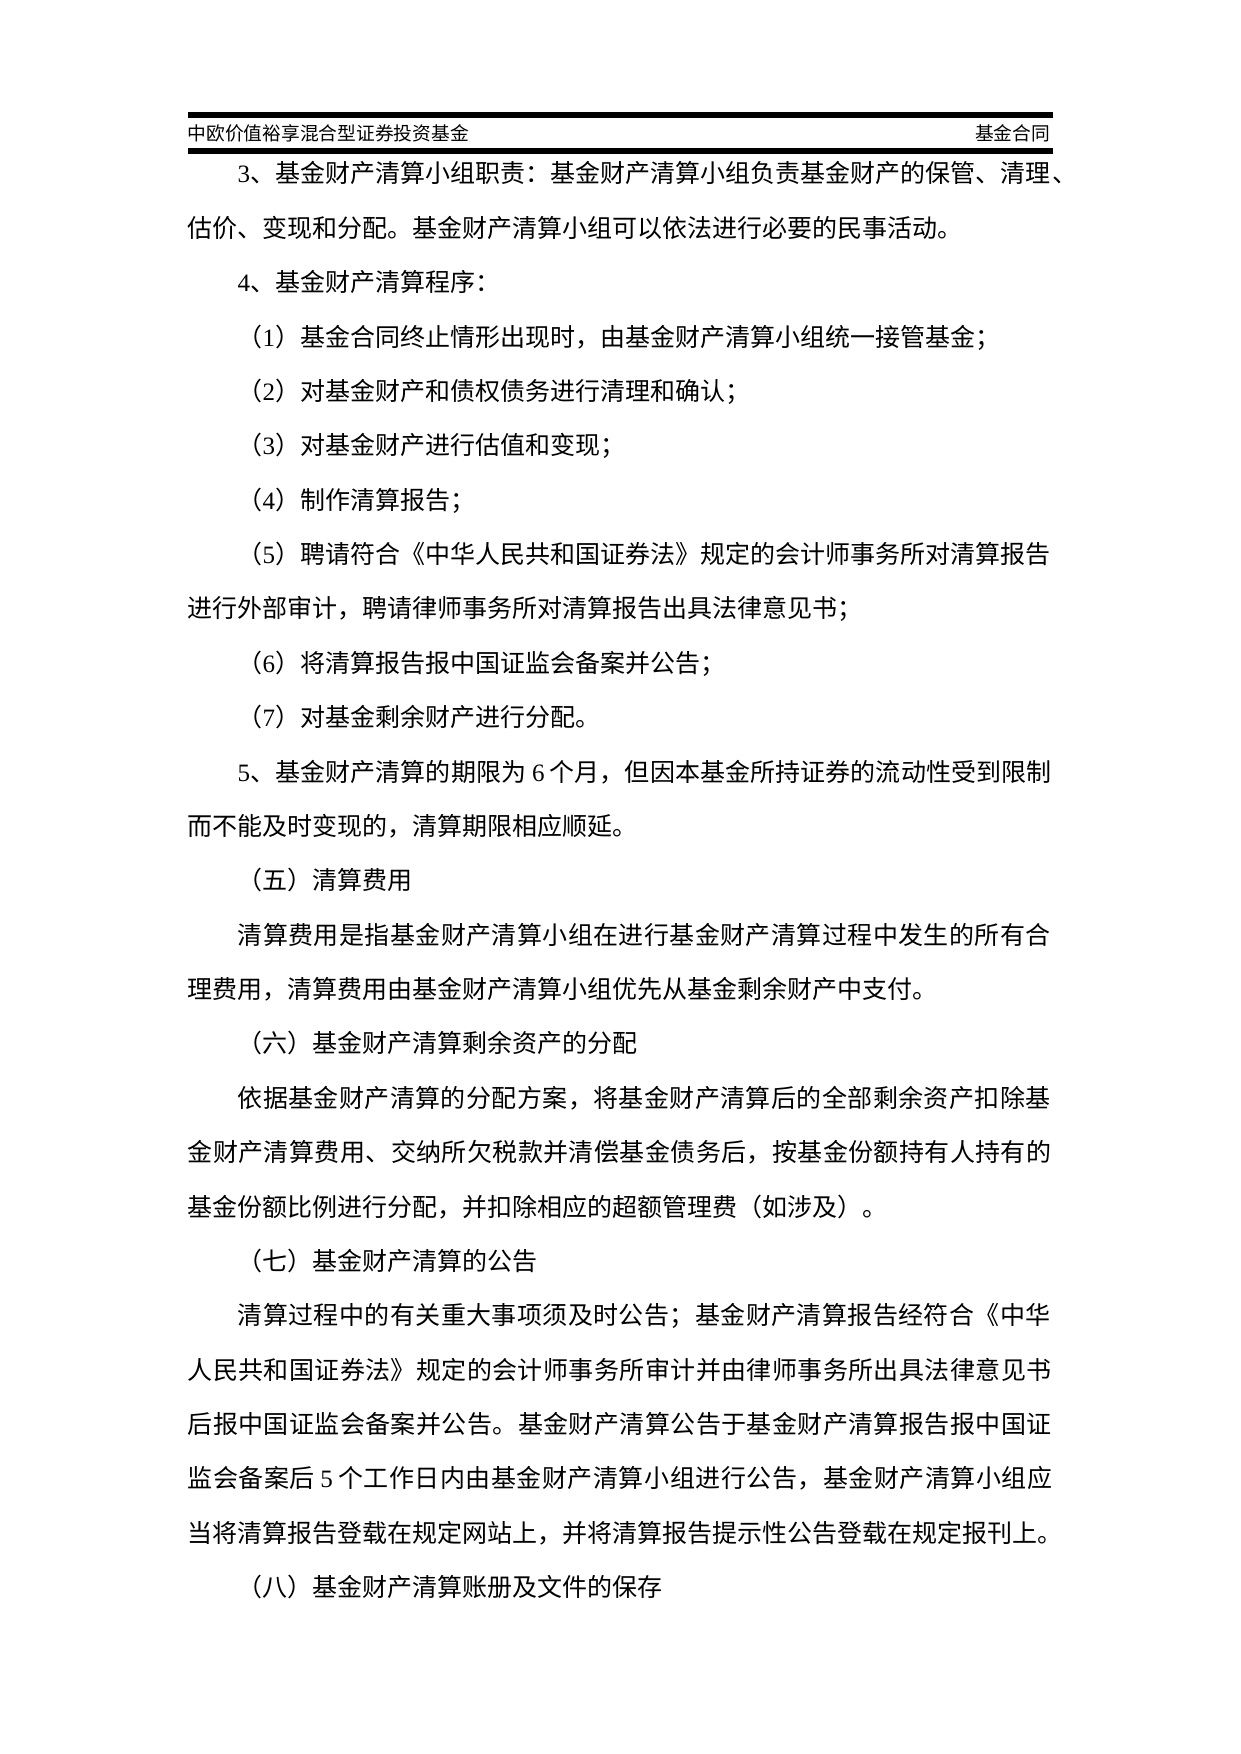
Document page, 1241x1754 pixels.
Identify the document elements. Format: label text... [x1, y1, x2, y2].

text 5、基金财产清算的期限为6个月，但因本基金所持证券的流动性受到限制而不能及时变现的，清算期限相应顺延。 [187, 752, 1053, 843]
text （八）基金财产清算账册及文件的保存 [187, 1568, 1053, 1604]
text （2）对基金财产和债权债务进行清理和确认； [187, 371, 1053, 408]
text （4）制作清算报告； [187, 480, 1053, 516]
text （六）基金财产清算剩余资产的分配 [187, 1024, 1053, 1060]
text （3）对基金财产进行估值和变现； [187, 426, 1053, 462]
text （七）基金财产清算的公告 [187, 1241, 1053, 1278]
text （7）对基金剩余财产进行分配。 [187, 698, 1053, 734]
text （5）聘请符合《中华人民共和国证券法》规定的会计师事务所对清算报告进行外部审计，聘请律师事务所对清算报告出具法律意见书； [187, 534, 1053, 625]
text 清算过程中的有关重大事项须及时公告；基金财产清算报告经符合《中华人民共和国证券法》规定的会计师事务所审计并由律师事务所出具法律意见书后报中国证监会备案并公告。基金财产清算公告于基金财产清算报告报中国证监会备案后5个工作日内由基金财产清算小组进行公告，基金财产清算小组应当将清算报告登载在规定网站上，并将清算报告提示性公告登载在规定报刊上。 [187, 1296, 1053, 1549]
text （6）将清算报告报中国证监会备案并公告； [187, 643, 1053, 679]
text 3、基金财产清算小组职责：基金财产清算小组负责基金财产的保管、清理、估价、变现和分配。基金财产清算小组可以依法进行必要的民事活动。 [187, 154, 1053, 244]
text 清算费用是指基金财产清算小组在进行基金财产清算过程中发生的所有合理费用，清算费用由基金财产清算小组优先从基金剩余财产中支付。 [187, 915, 1053, 1006]
text （五）清算费用 [187, 861, 1053, 897]
text （1）基金合同终止情形出现时，由基金财产清算小组统一接管基金； [187, 317, 1053, 353]
text 4、基金财产清算程序： [187, 263, 1053, 299]
text 依据基金财产清算的分配方案，将基金财产清算后的全部剩余资产扣除基金财产清算费用、交纳所欠税款并清偿基金债务后，按基金份额持有人持有的基金份额比例进行分配，并扣除相应的超额管理费（如涉及）。 [187, 1078, 1053, 1223]
